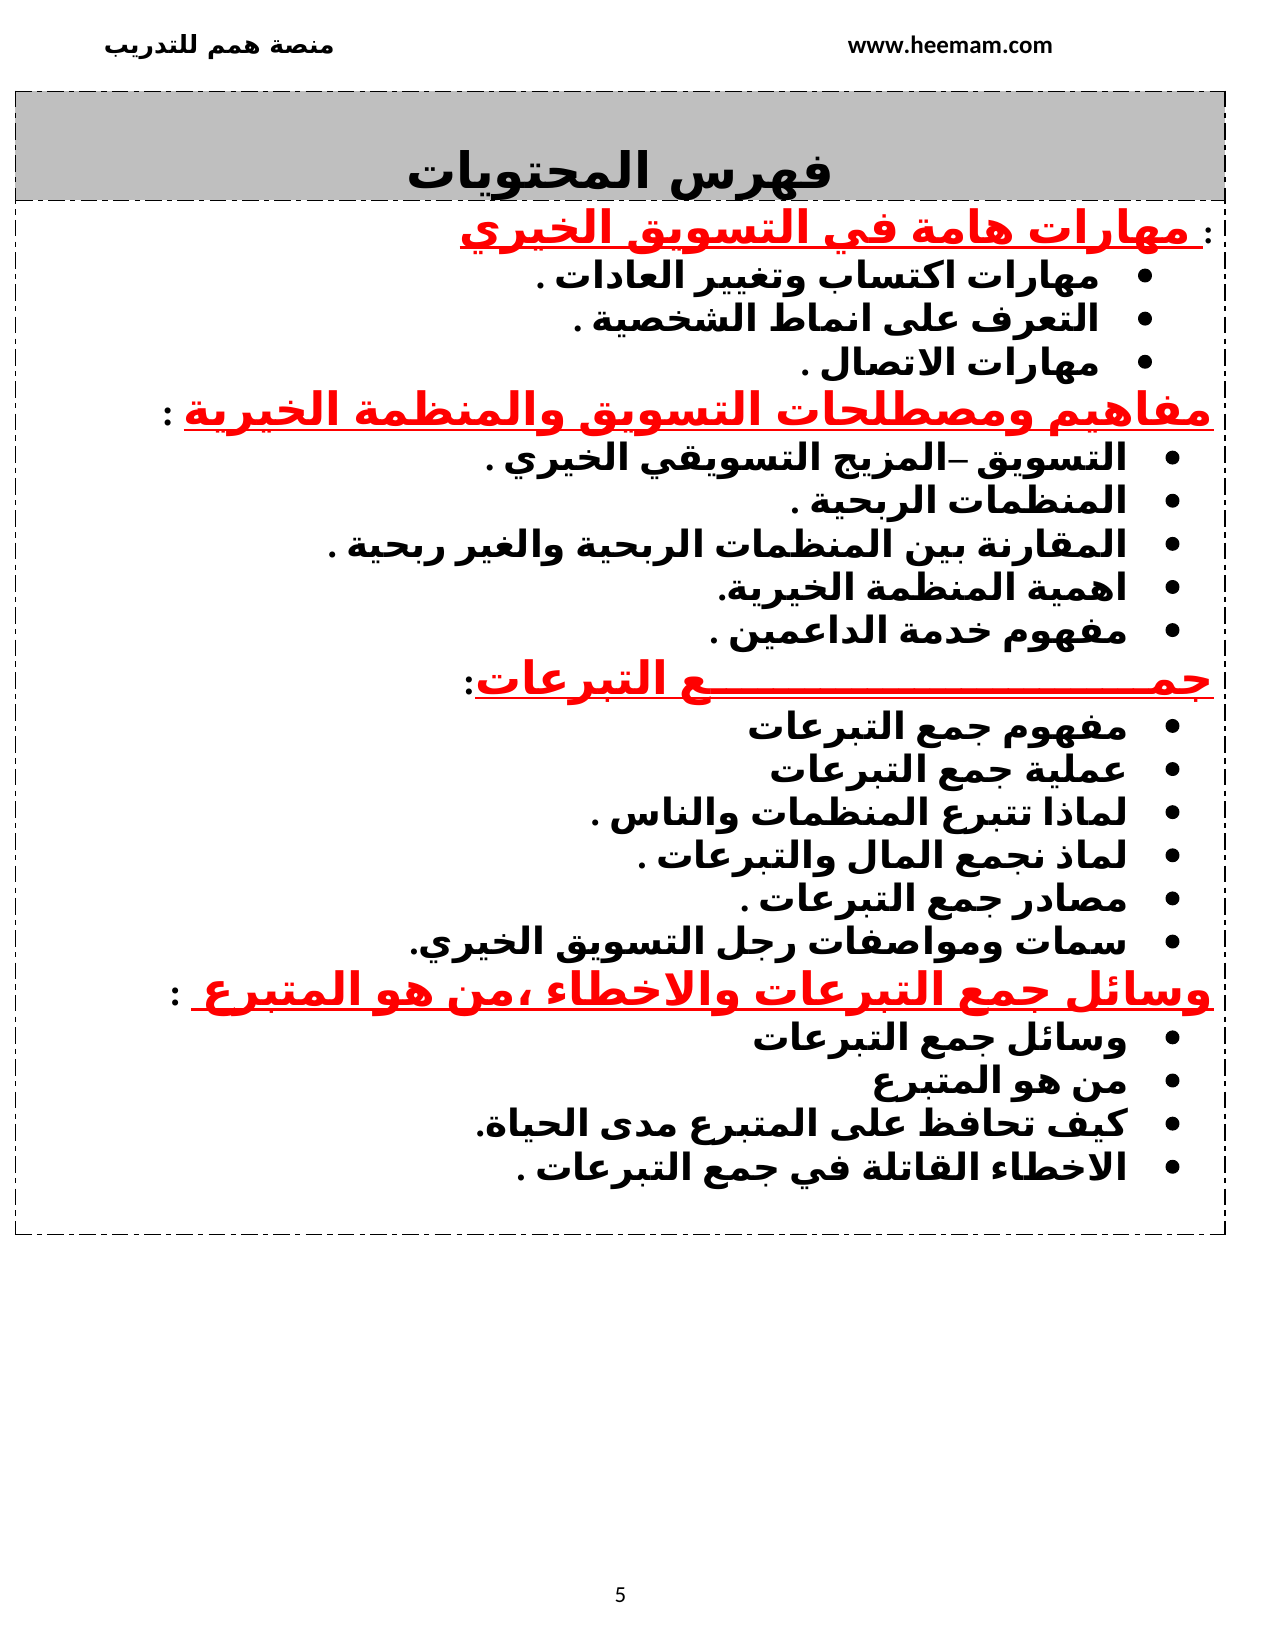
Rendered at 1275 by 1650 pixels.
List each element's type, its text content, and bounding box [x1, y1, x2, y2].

table_header فهرس المحتويات [15, 91, 1225, 200]
table_cell مهارات هامة في التسويق الخيري : مهارات اكتساب وتغيير العادات . التعرف على انماط الشخصية . مهارات الاتصال . مفاهيم ومصطلحات التسويق والمنظمة الخيرية : التسويق –المزيج التسويقي الخيري . المنظمات الربحية . المقارنة بين المنظمات الربحية والغير ربحية . اهمية المنظمة الخيرية. مفهوم خدمة الداعمين . جمــــــــــــــــــــــــــــع التبرعات: مفهوم جمع التبرعات عملية جمع التبرعات لماذا تتبرع المنظمات والناس . لماذ نجمع المال والتبرعات . مصادر جمع التبرعات . سمات ومواصفات رجل التسويق الخيري. وسائل جمع التبرعات والاخطاء ،من هو المتبرع : وسائل جمع التبرعات من هو المتبرع كيف تحافظ على المتبرع مدى الحياة. الاخطاء القاتلة في جمع التبرعات . [15, 200, 1225, 1234]
